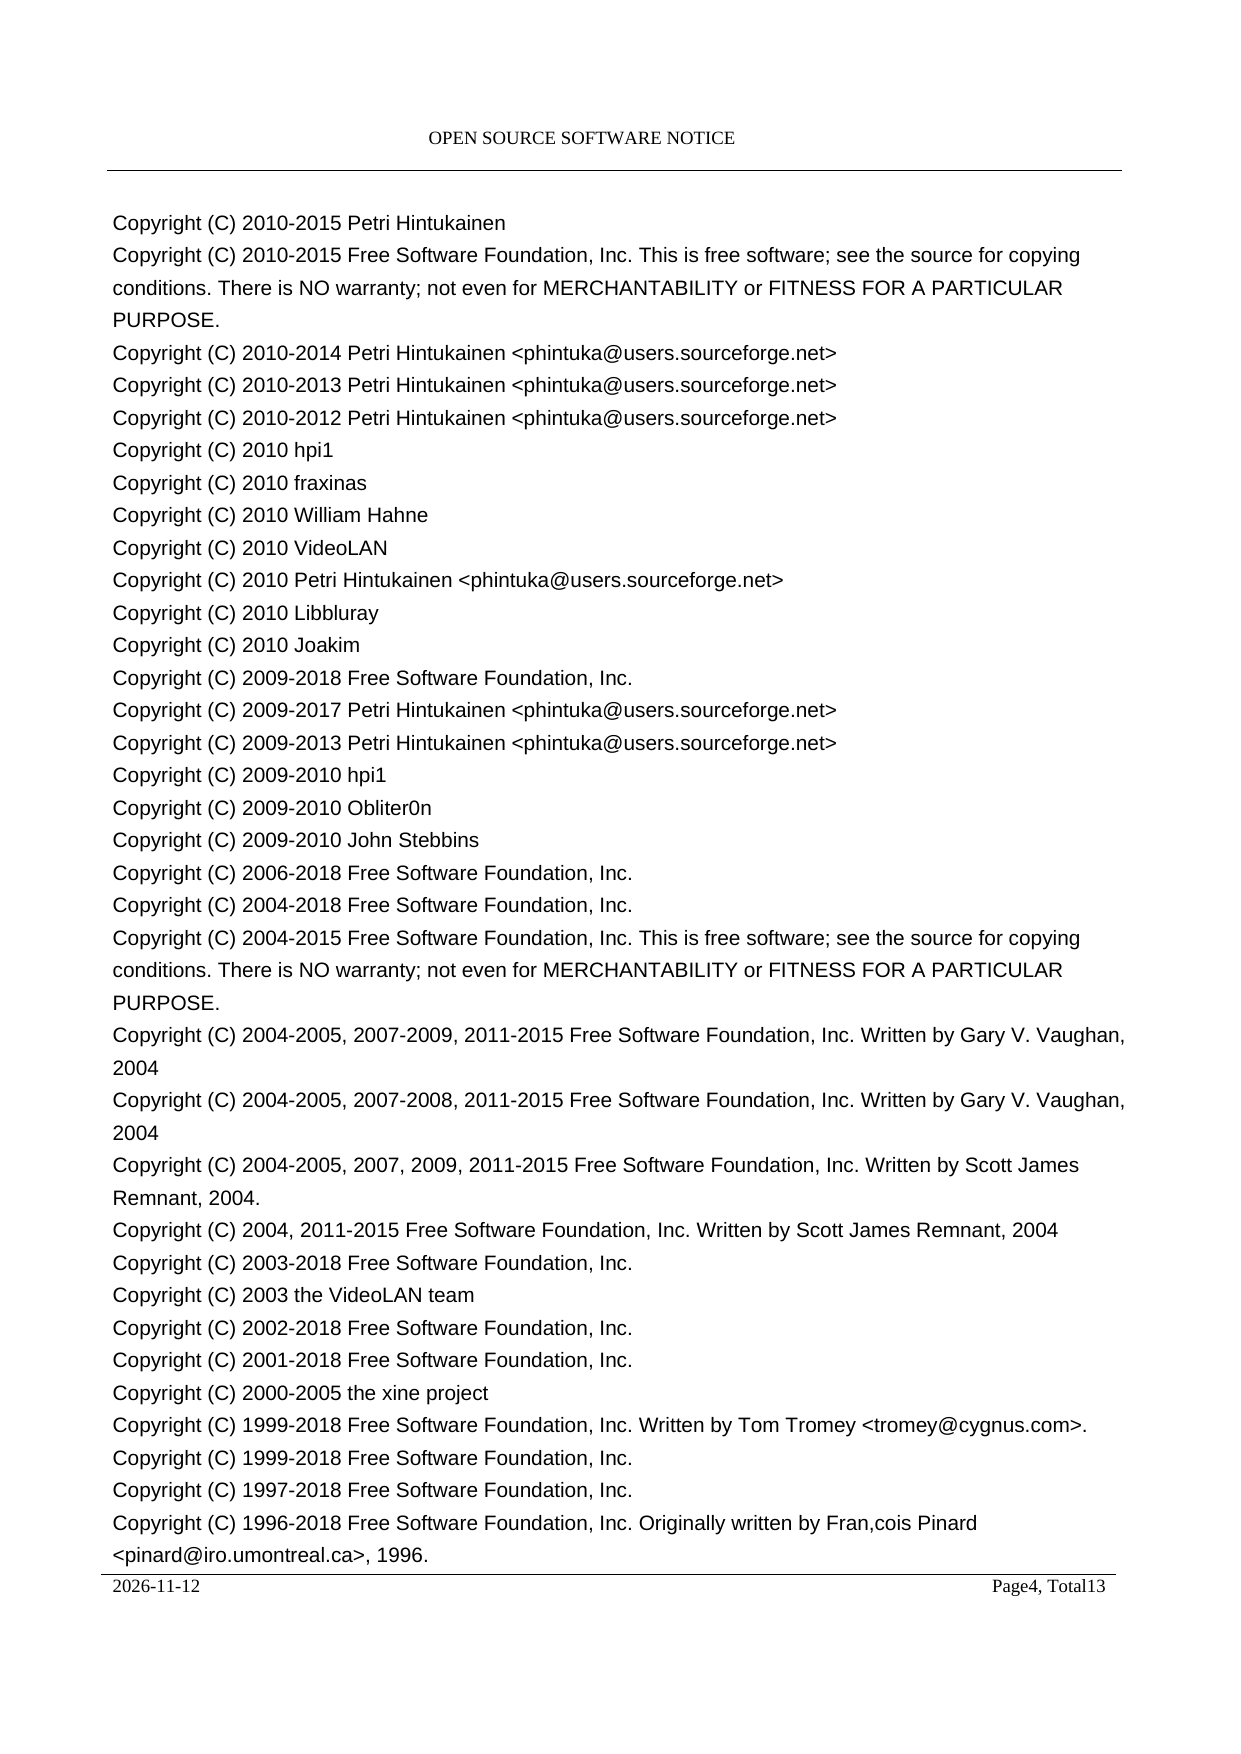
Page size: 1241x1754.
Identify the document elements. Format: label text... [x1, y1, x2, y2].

text Copyright (C) 2010 Joakim [112, 629, 1128, 661]
text Copyright (C) 2004-2005, 2007-2009, 2011-2015 Free Software Foundation, Inc. Written by Gary V. Vaughan, 2004 [112, 1019, 1128, 1084]
text Copyright (C) 1996-2018 Free Software Foundation, Inc. Originally written by Fran,cois Pinard <pinard@iro.umontreal.ca>, 1996. [112, 1506, 1128, 1571]
text Copyright (C) 1999-2018 Free Software Foundation, Inc. Written by Tom Tromey <tromey@cygnus.com>. [112, 1409, 1128, 1441]
text Copyright (C) 2010 VideoLAN [112, 531, 1128, 564]
text Copyright (C) 2010-2015 Free Software Foundation, Inc. This is free software; see the source for copying conditions. There is NO warranty; not even for MERCHANTABILITY or FITNESS FOR A PARTICULAR PURPOSE. [112, 239, 1128, 336]
text Copyright (C) 2004, 2011-2015 Free Software Foundation, Inc. Written by Scott James Remnant, 2004 [112, 1214, 1128, 1246]
text Copyright (C) 2004-2005, 2007-2008, 2011-2015 Free Software Foundation, Inc. Written by Gary V. Vaughan, 2004 [112, 1084, 1128, 1149]
text Copyright (C) 2010-2015 Petri Hintukainen [112, 206, 1128, 239]
text Copyright (C) 2009-2010 hpi1 [112, 759, 1128, 791]
text Copyright (C) 2010-2013 Petri Hintukainen <phintuka@users.sourceforge.net> [112, 369, 1128, 401]
text Copyright (C) 2000-2005 the xine project [112, 1376, 1128, 1409]
text Copyright (C) 2003-2018 Free Software Foundation, Inc. [112, 1246, 1128, 1279]
text Copyright (C) 2010 Petri Hintukainen <phintuka@users.sourceforge.net> [112, 564, 1128, 596]
text Copyright (C) 2004-2018 Free Software Foundation, Inc. [112, 889, 1128, 921]
text Copyright (C) 2010 hpi1 [112, 434, 1128, 466]
text Copyright (C) 2004-2015 Free Software Foundation, Inc. This is free software; see the source for copying conditions. There is NO warranty; not even for MERCHANTABILITY or FITNESS FOR A PARTICULAR PURPOSE. [112, 921, 1128, 1019]
text Copyright (C) 2010-2014 Petri Hintukainen <phintuka@users.sourceforge.net> [112, 336, 1128, 369]
text Copyright (C) 2010 Libbluray [112, 596, 1128, 629]
text Copyright (C) 1997-2018 Free Software Foundation, Inc. [112, 1474, 1128, 1506]
text Copyright (C) 2009-2010 Obliter0n [112, 791, 1128, 824]
text Copyright (C) 2010 William Hahne [112, 499, 1128, 531]
text Copyright (C) 2010-2012 Petri Hintukainen <phintuka@users.sourceforge.net> [112, 401, 1128, 434]
text Copyright (C) 2009-2010 John Stebbins [112, 824, 1128, 856]
text Copyright (C) 2009-2018 Free Software Foundation, Inc. [112, 661, 1128, 694]
text Copyright (C) 2003 the VideoLAN team [112, 1279, 1128, 1311]
text Copyright (C) 2004-2005, 2007, 2009, 2011-2015 Free Software Foundation, Inc. Written by Scott James Remnant, 2004. [112, 1149, 1128, 1214]
text Copyright (C) 2001-2018 Free Software Foundation, Inc. [112, 1344, 1128, 1376]
text Copyright (C) 1999-2018 Free Software Foundation, Inc. [112, 1441, 1128, 1474]
text Copyright (C) 2009-2017 Petri Hintukainen <phintuka@users.sourceforge.net> [112, 694, 1128, 726]
text Copyright (C) 2006-2018 Free Software Foundation, Inc. [112, 856, 1128, 889]
text Copyright (C) 2010 fraxinas [112, 466, 1128, 499]
text Copyright (C) 2002-2018 Free Software Foundation, Inc. [112, 1311, 1128, 1344]
text Copyright (C) 2009-2013 Petri Hintukainen <phintuka@users.sourceforge.net> [112, 726, 1128, 759]
